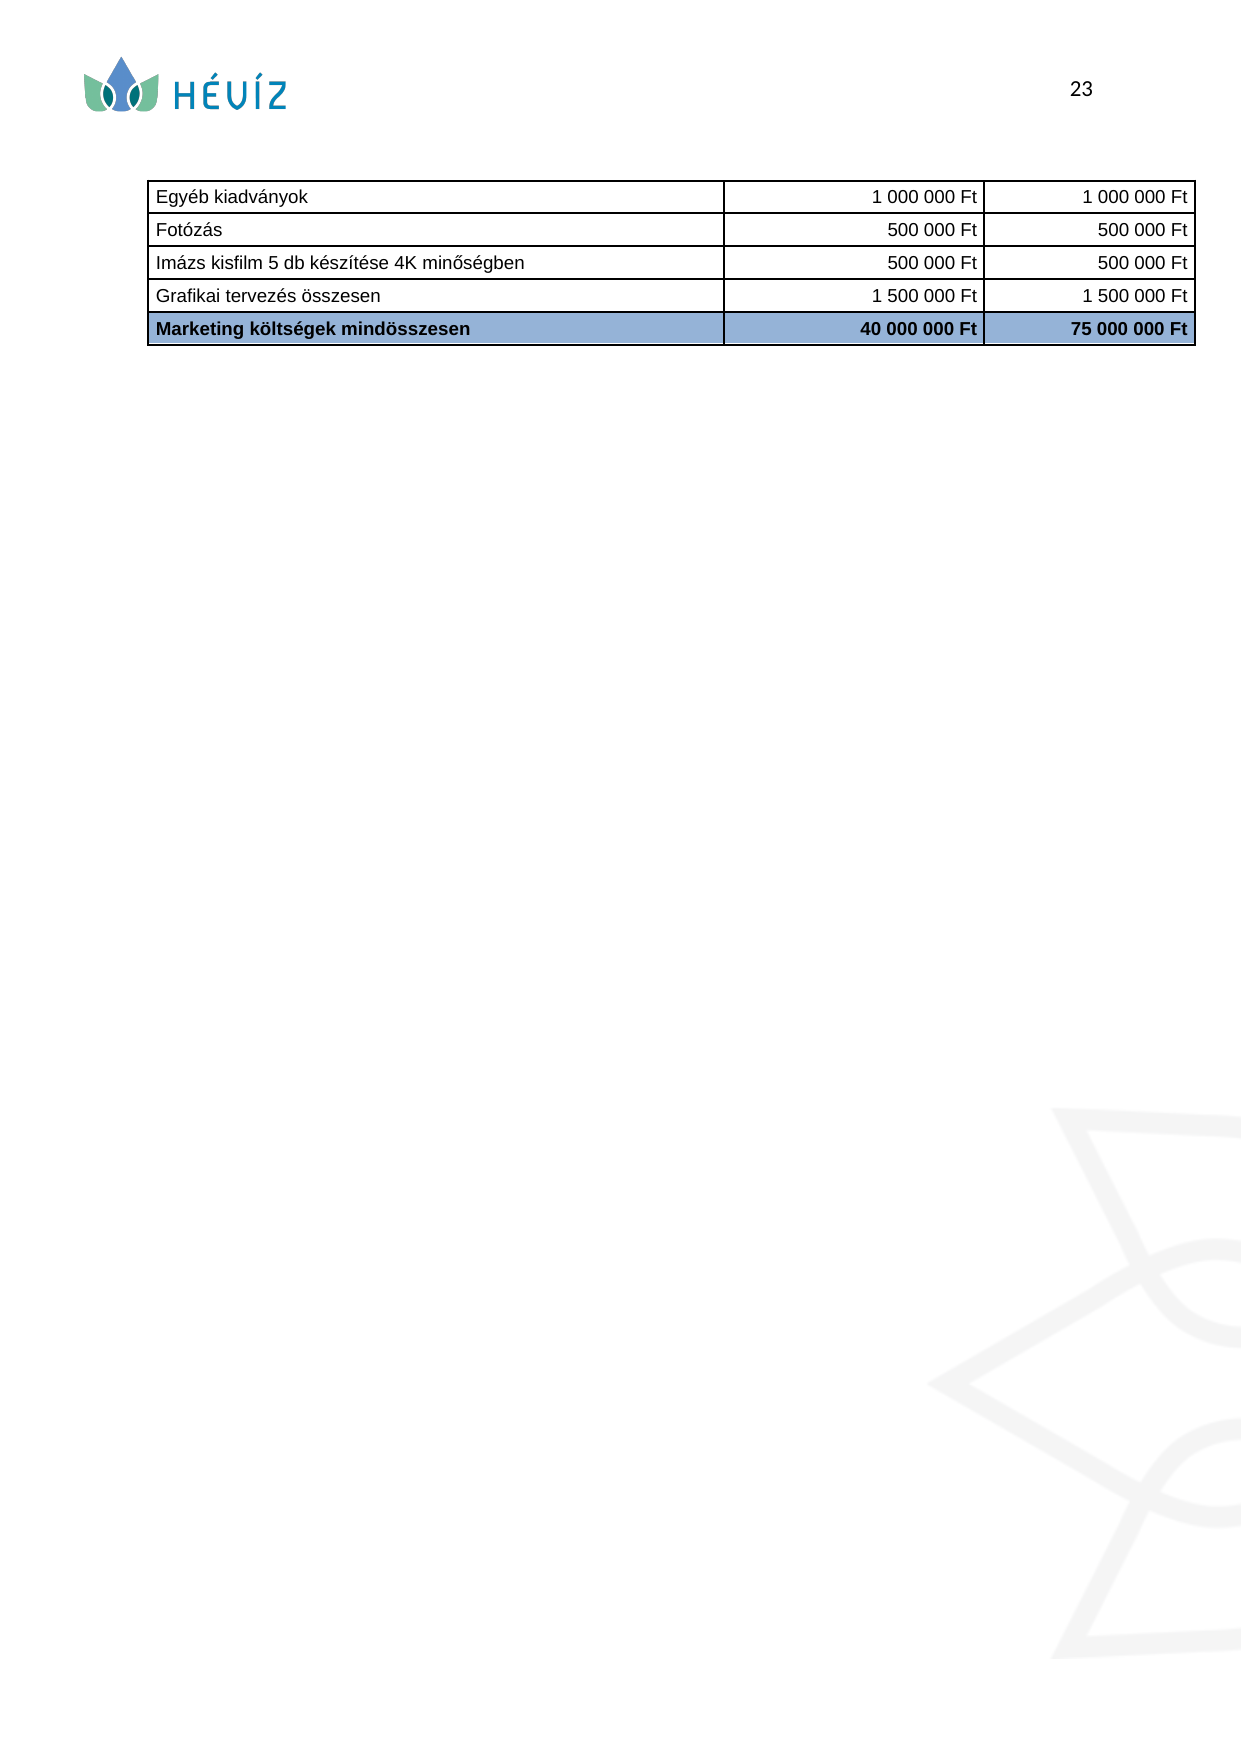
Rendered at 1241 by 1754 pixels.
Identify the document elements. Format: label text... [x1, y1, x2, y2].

table_cell Fotózás [149, 214, 723, 245]
table_cell 75 000 000 Ft [985, 313, 1194, 343]
table_cell Grafikai tervezés összesen [149, 280, 723, 311]
table_cell Egyéb kiadványok [149, 182, 723, 212]
table_cell 1 500 000 Ft [725, 280, 983, 311]
table_cell 500 000 Ft [725, 247, 983, 278]
table_cell 500 000 Ft [725, 214, 983, 245]
table_cell 500 000 Ft [985, 214, 1194, 245]
table_cell Marketing költségek mindösszesen [149, 313, 723, 343]
table_cell 1 000 000 Ft [725, 182, 983, 212]
table_cell 500 000 Ft [985, 247, 1194, 278]
picture [84, 56, 286, 112]
table_cell 1 500 000 Ft [985, 280, 1194, 311]
table_cell 1 000 000 Ft [985, 182, 1194, 212]
table_cell 40 000 000 Ft [725, 313, 983, 343]
picture [274, 90, 286, 105]
table_cell Imázs kisfilm 5 db készítése 4K minőségben [149, 247, 723, 278]
